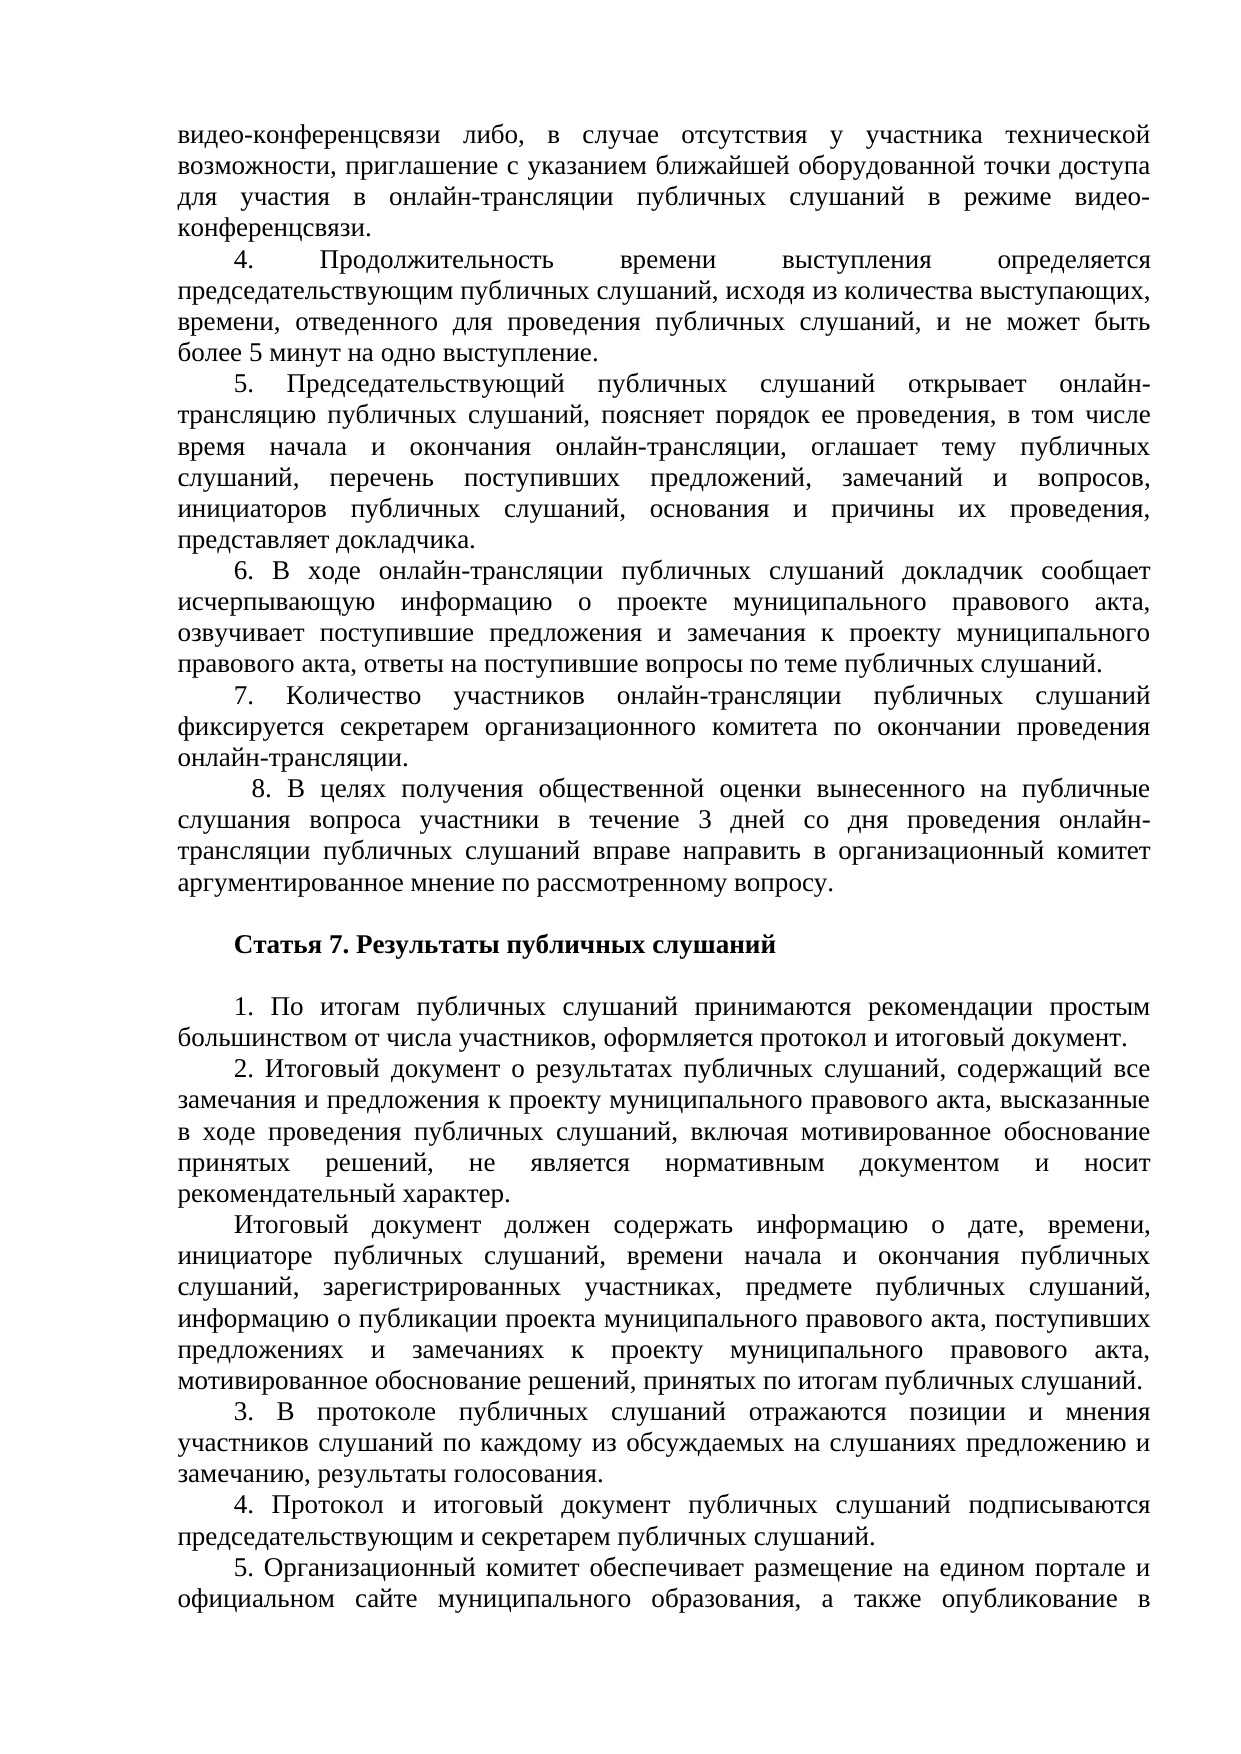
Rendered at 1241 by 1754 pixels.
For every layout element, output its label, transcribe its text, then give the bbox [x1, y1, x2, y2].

text 5. Председательствующий публичных слушаний открывает онлайн-трансляцию публичных слушаний, поясняет порядок ее проведения, в том числе время начала и окончания онлайн-трансляции, оглашает тему публичных слушаний, перечень поступивших предложений, замечаний и вопросов, инициаторов публичных слушаний, основания и причины их проведения, представляет докладчика. [177, 367, 1152, 554]
text 4. Продолжительность времени выступления определяется председательствующим публичных слушаний, исходя из количества выступающих, времени, отведенного для проведения публичных слушаний, и не может быть более 5 минут на одно выступление. [177, 243, 1152, 367]
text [177, 118, 1152, 243]
text 8. В целях получения общественной оценки вынесенного на публичные слушания вопроса участники в течение 3 дней со дня проведения онлайн-трансляции публичных слушаний вправе направить в организационный комитет аргументированное мнение по рассмотренному вопросу. [177, 772, 1152, 897]
text Статья 7. Результаты публичных слушаний [177, 928, 1152, 959]
text 6. В ходе онлайн-трансляции публичных слушаний докладчик сообщает исчерпывающую информацию о проекте муниципального правового акта, озвучивает поступившие предложения и замечания к проекту муниципального правового акта, ответы на поступившие вопросы по теме публичных слушаний. [177, 554, 1152, 679]
text Итоговый документ должен содержать информацию о дате, времени, инициаторе публичных слушаний, времени начала и окончания публичных слушаний, зарегистрированных участниках, предмете публичных слушаний, информацию о публикации проекта муниципального правового акта, поступивших предложениях и замечаниях к проекту муниципального правового акта, мотивированное обоснование решений, принятых по итогам публичных слушаний. [177, 1208, 1152, 1395]
text 3. В протоколе публичных слушаний отражаются позиции и мнения участников слушаний по каждому из обсуждаемых на слушаниях предложению и замечанию, результаты голосования. [177, 1395, 1152, 1488]
text 4. Протокол и итоговый документ публичных слушаний подписываются председательствующим и секретарем публичных слушаний. [177, 1488, 1152, 1551]
text 1. По итогам публичных слушаний принимаются рекомендации простым большинством от числа участников, оформляется протокол и итоговый документ. [177, 990, 1152, 1052]
text 7. Количество участников онлайн-трансляции публичных слушаний фиксируется секретарем организационного комитета по окончании проведения онлайн-трансляции. [177, 679, 1152, 772]
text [177, 1551, 1152, 1613]
text 2. Итоговый документ о результатах публичных слушаний, содержащий все замечания и предложения к проекту муниципального правового акта, высказанные в ходе проведения публичных слушаний, включая мотивированное обоснование принятых решений, не является нормативным документом и носит рекомендательный характер. [177, 1052, 1152, 1208]
